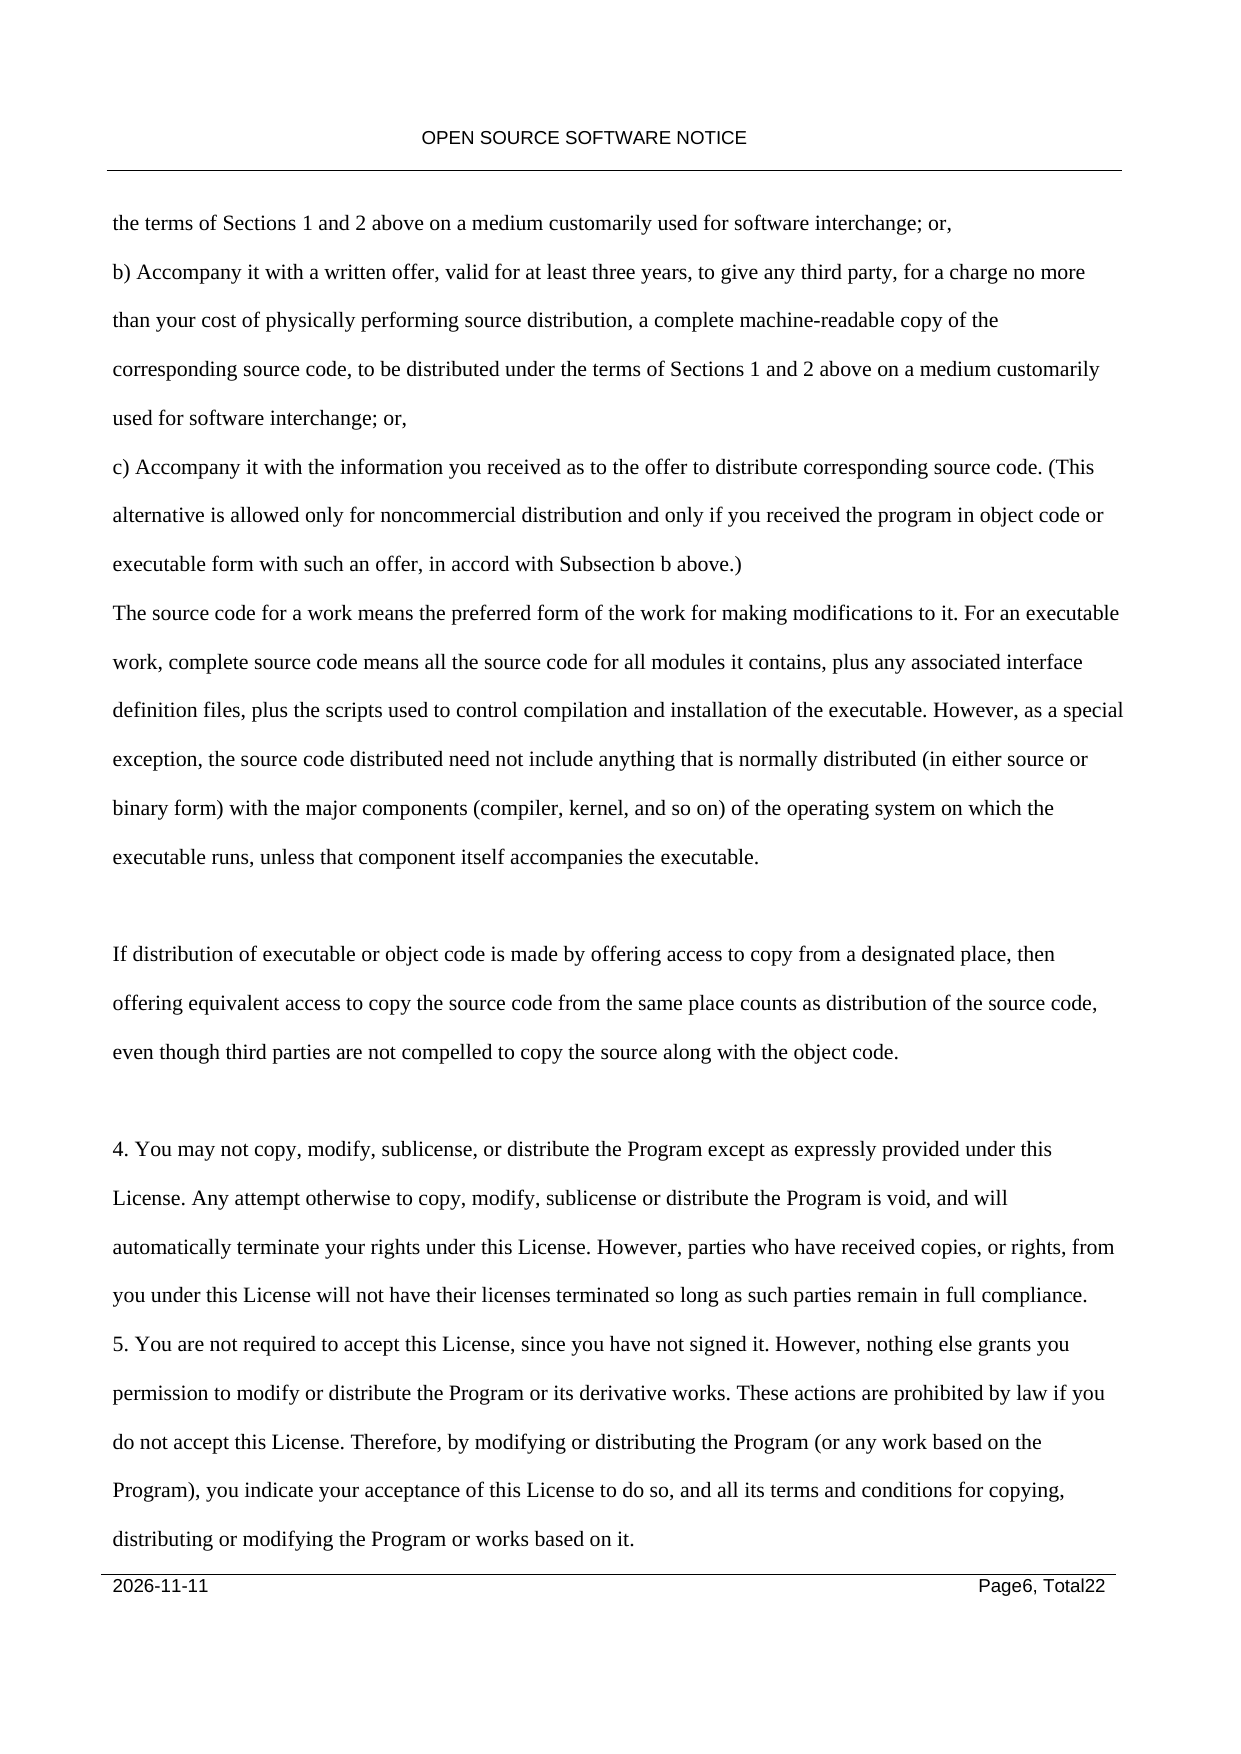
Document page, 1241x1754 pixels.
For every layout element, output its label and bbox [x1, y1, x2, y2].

text [112, 206, 1128, 1555]
